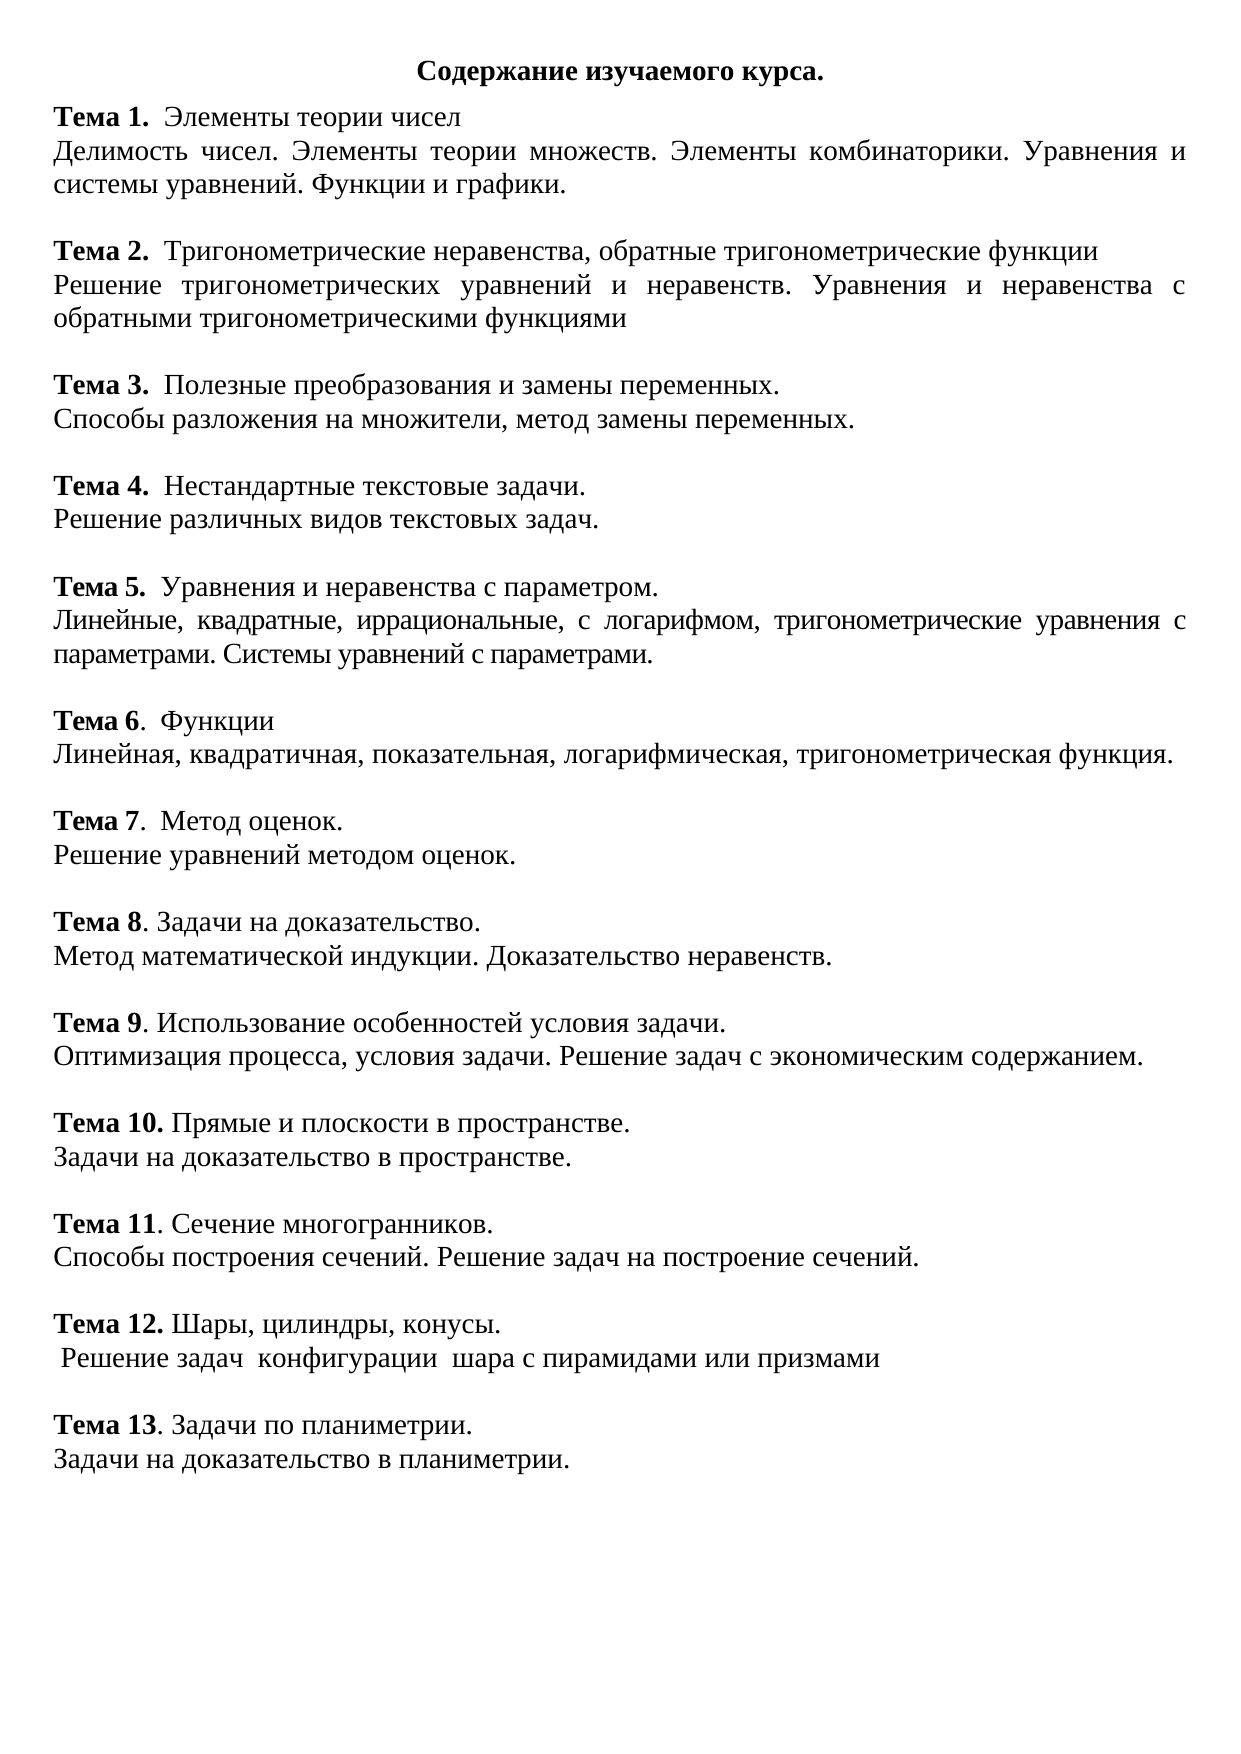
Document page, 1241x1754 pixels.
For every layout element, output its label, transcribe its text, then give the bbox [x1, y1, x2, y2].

text Тема 12. Шары, цилиндры, конусы. [53, 1307, 1187, 1340]
text Способы построения сечений. Решение задач на построение сечений. [53, 1239, 1187, 1273]
text Решение задач конфигурации шара с пирамидами или призмами [53, 1340, 1187, 1374]
text Тема 8. Задачи на доказательство. [53, 904, 1187, 938]
text Тема 10. Прямые и плоскости в пространстве. [53, 1105, 1187, 1139]
text Тема 1. Элементы теории чисел [53, 99, 1187, 133]
text Тема 13. Задачи по планиметрии. [53, 1407, 1187, 1441]
text Задачи на доказательство в пространстве. [53, 1139, 1187, 1172]
text Тема 4. Нестандартные текстовые задачи. [53, 468, 1187, 502]
text Решение уравнений методом оценок. [53, 837, 1187, 871]
text Задачи на доказательство в планиметрии. [53, 1441, 1187, 1474]
text Тема 9. Использование особенностей условия задачи. [53, 1005, 1187, 1038]
text Метод математической индукции. Доказательство неравенств. [53, 938, 1187, 971]
text Тема 6. Функции [53, 703, 1187, 736]
text Тема 5. Уравнения и неравенства с параметром. [53, 569, 1187, 602]
text Тема 2. Тригонометрические неравенства, обратные тригонометрические функции [53, 233, 1187, 267]
text Делимость чисел. Элементы теории множеств. Элементы комбинаторики. Уравнения и системы уравнений. Функции и графики. [53, 133, 1187, 200]
text Линейная, квадратичная, показательная, логарифмическая, тригонометрическая функция. [53, 736, 1187, 770]
text Способы разложения на множители, метод замены переменных. [53, 401, 1187, 434]
text Содержание изучаемого курса. [53, 53, 1187, 87]
text Решение различных видов текстовых задач. [53, 502, 1187, 535]
text Линейные, квадратные, иррациональные, с логарифмом, тригонометрические уравнения с параметрами. Системы уравнений с параметрами. [53, 602, 1187, 669]
text Тема 3. Полезные преобразования и замены переменных. [53, 367, 1187, 401]
text Оптимизация процесса, условия задачи. Решение задач с экономическим содержанием. [53, 1038, 1187, 1072]
text Тема 7. Метод оценок. [53, 803, 1187, 837]
text Решение тригонометрических уравнений и неравенств. Уравнения и неравенства с обратными тригонометрическими функциями [53, 267, 1187, 334]
text Тема 11. Сечение многогранников. [53, 1206, 1187, 1239]
